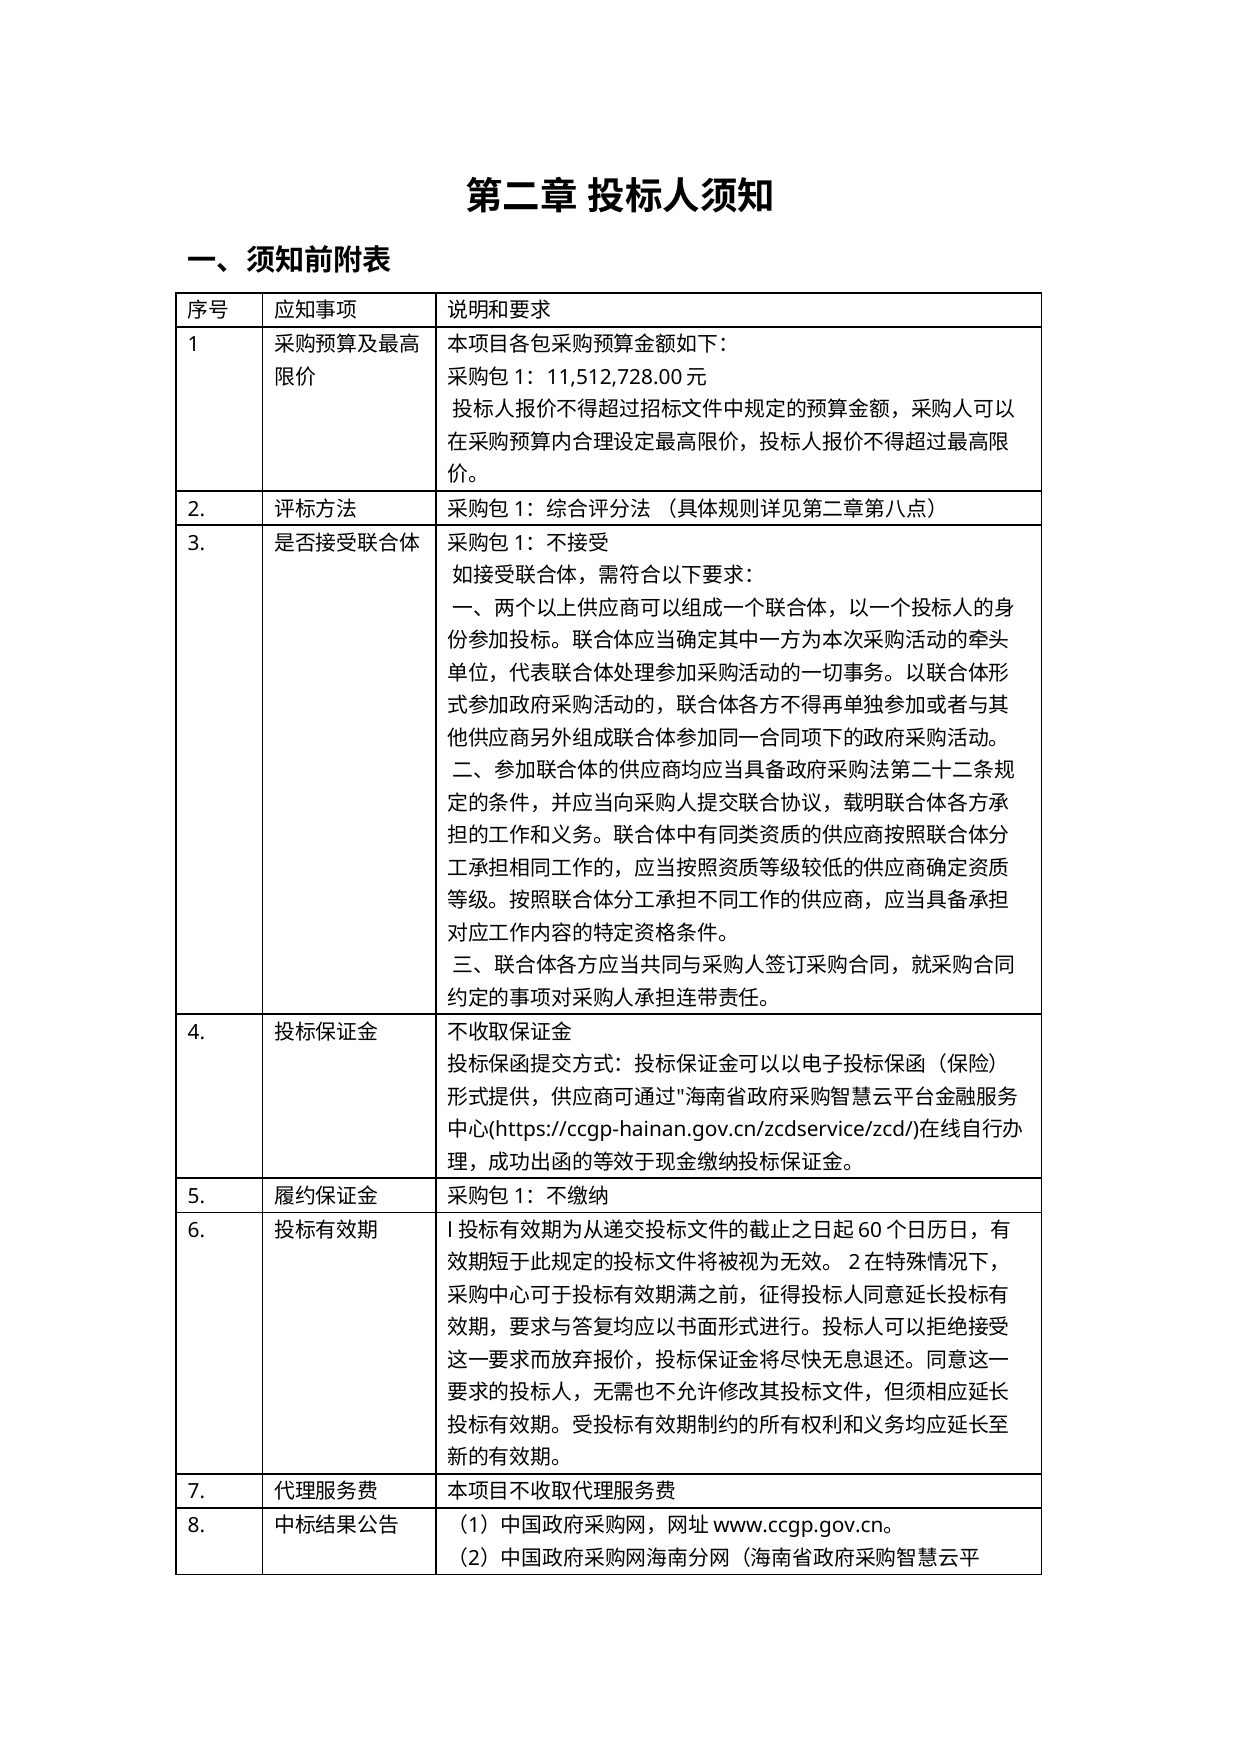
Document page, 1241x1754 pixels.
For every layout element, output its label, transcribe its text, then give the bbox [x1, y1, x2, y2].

text 第二章 投标人须知 [187, 162, 1053, 227]
text 一、须知前附表 [187, 227, 1053, 292]
table_cell 本项目不收取代理服务费 [437, 1475, 1041, 1507]
table_cell 1 [177, 328, 262, 490]
table_cell 评标方法 [263, 492, 435, 524]
table_cell 2. [177, 492, 262, 524]
table_cell 采购包1：不缴纳 [437, 1179, 1041, 1211]
table_cell 8. [177, 1509, 262, 1573]
table_header 说明和要求 [437, 294, 1041, 326]
table_cell 采购包1：综合评分法 （具体规则详见第二章第八点） [437, 492, 1041, 524]
table_header 应知事项 [263, 294, 435, 326]
table_cell l 投标有效期为从递交投标文件的截止之日起60个日历日，有效期短于此规定的投标文件将被视为无效。 2在特殊情况下，采购中心可于投标有效期满之前，征得投标人同意延长投标有效期，要求与答复均应以书面形式进行。投标人可以拒绝接受这一要求而放弃报价，投标保证金将尽快无息退还。同意这一要求的投标人，无需也不允许修改其投标文件，但须相应延长投标有效期。受投标有效期制约的所有权利和义务均应延长至新的有效期。 [437, 1213, 1041, 1473]
table_cell 履约保证金 [263, 1179, 435, 1211]
table_cell 6. [177, 1213, 262, 1473]
table_cell 本项目各包采购预算金额如下： 采购包1：11,512,728.00元 投标人报价不得超过招标文件中规定的预算金额，采购人可以在采购预算内合理设定最高限价，投标人报价不得超过最高限价。 [437, 328, 1041, 490]
table_cell 5. [177, 1179, 262, 1211]
table_cell 采购包1：不接受 如接受联合体，需符合以下要求： 一、两个以上供应商可以组成一个联合体，以一个投标人的身份参加投标。联合体应当确定其中一方为本次采购活动的牵头单位，代表联合体处理参加采购活动的一切事务。以联合体形式参加政府采购活动的，联合体各方不得再单独参加或者与其他供应商另外组成联合体参加同一合同项下的政府采购活动。 二、参加联合体的供应商均应当具备政府采购法第二十二条规定的条件，并应当向采购人提交联合协议，载明联合体各方承担的工作和义务。联合体中有同类资质的供应商按照联合体分工承担相同工作的，应当按照资质等级较低的供应商确定资质等级。按照联合体分工承担不同工作的供应商，应当具备承担对应工作内容的特定资格条件。 三、联合体各方应当共同与采购人签订采购合同，就采购合同约定的事项对采购人承担连带责任。 [437, 526, 1041, 1013]
table_header 序号 [177, 294, 262, 326]
table_cell 7. [177, 1475, 262, 1507]
table_cell 投标有效期 [263, 1213, 435, 1473]
table_cell 采购预算及最高限价 [263, 328, 435, 490]
table_cell 4. [177, 1015, 262, 1177]
table_cell 3. [177, 526, 262, 1013]
table_cell 投标保证金 [263, 1015, 435, 1177]
table_cell 代理服务费 [263, 1475, 435, 1507]
table_cell 不收取保证金 投标保函提交方式：投标保证金可以以电子投标保函（保险）形式提供，供应商可通过"海南省政府采购智慧云平台金融服务中心(https://ccgp-hainan.gov.cn/zcdservice/zcd/)在线自行办理，成功出函的等效于现金缴纳投标保证金。 [437, 1015, 1041, 1177]
table_cell 是否接受联合体 [263, 526, 435, 1013]
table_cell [437, 1509, 1041, 1573]
table_cell 中标结果公告 [263, 1509, 435, 1573]
